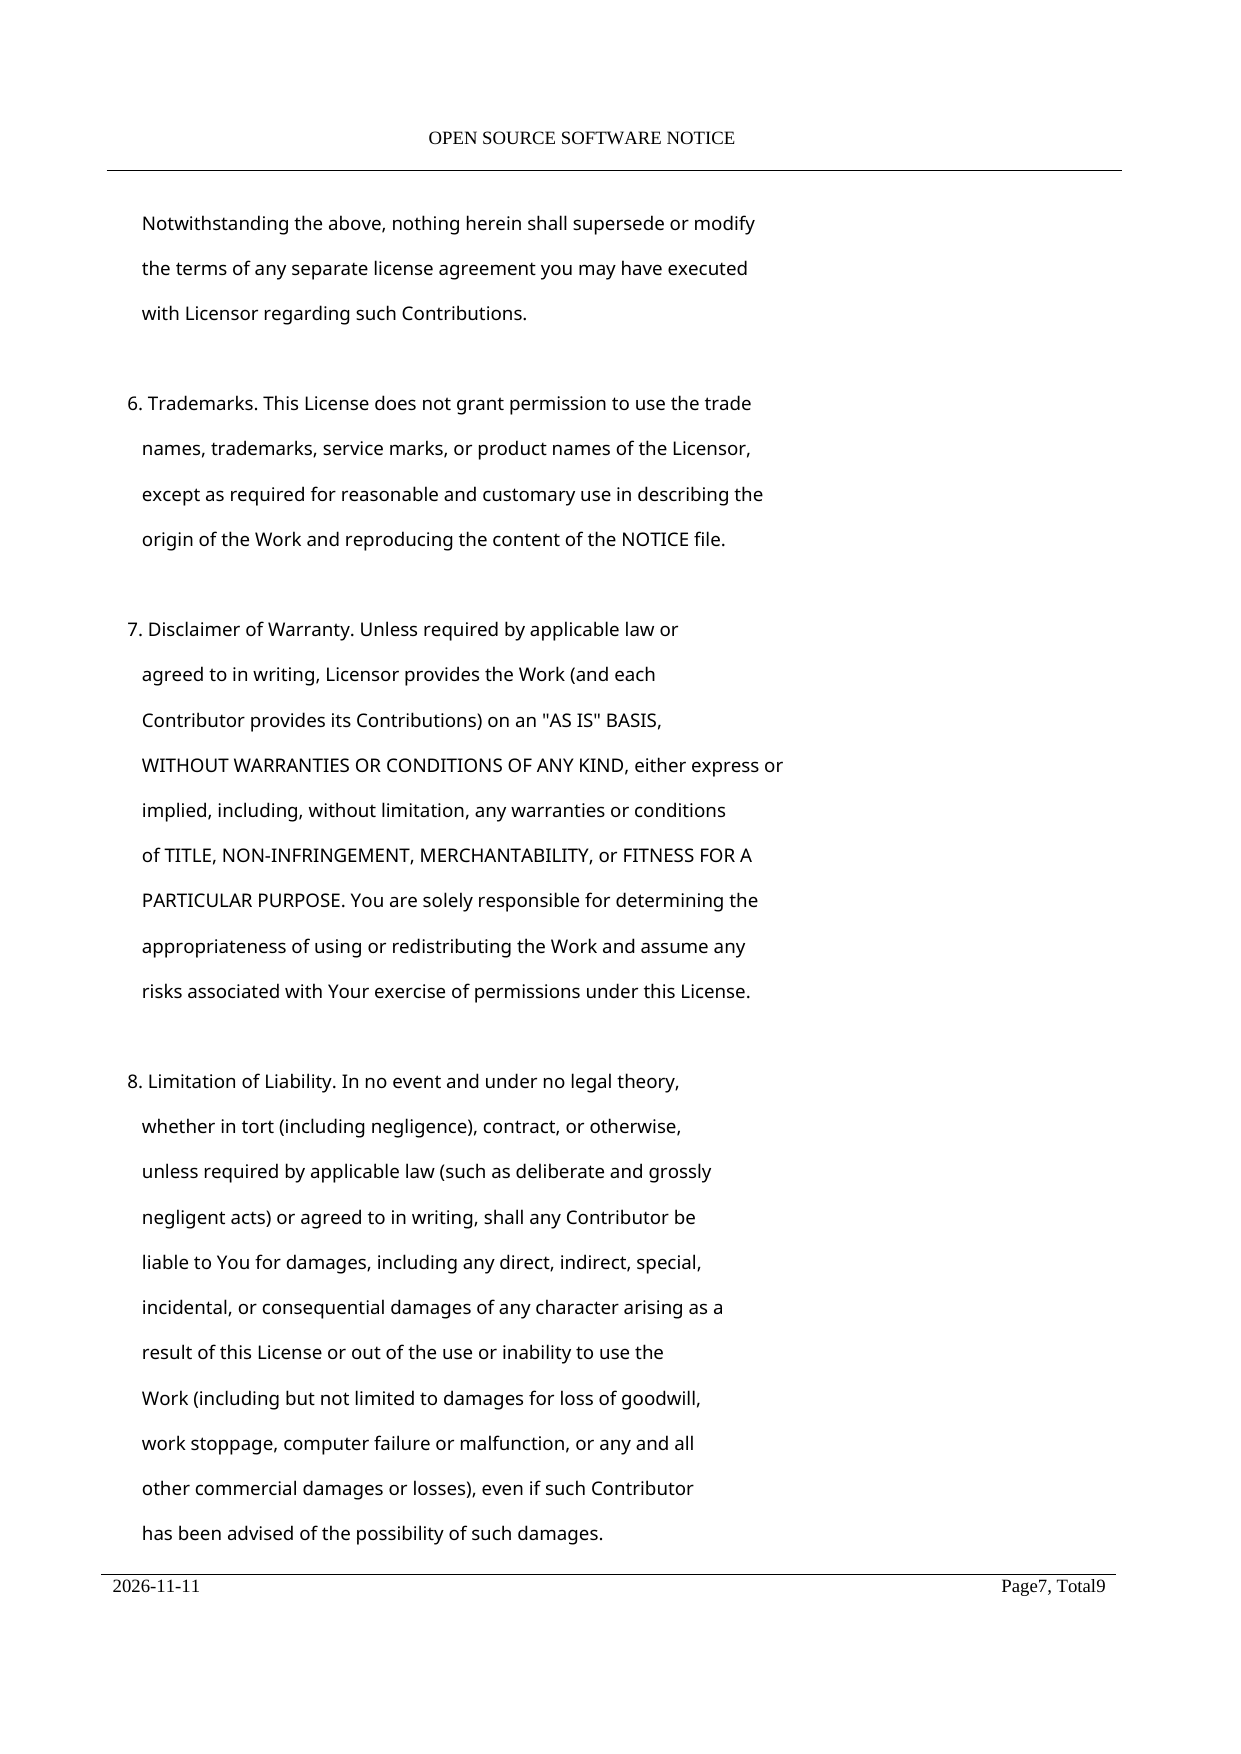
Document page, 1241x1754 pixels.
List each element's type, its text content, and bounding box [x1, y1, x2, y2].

text of TITLE, NON-INFRINGEMENT, MERCHANTABILITY, or FITNESS FOR A [112, 839, 1128, 872]
text risks associated with Your exercise of permissions under this License. [112, 975, 1128, 1007]
text PARTICULAR PURPOSE. You are solely responsible for determining the [112, 884, 1128, 917]
text agreed to in writing, Licensor provides the Work (and each [112, 658, 1128, 691]
text result of this License or out of the use or inability to use the [112, 1336, 1128, 1369]
text implied, including, without limitation, any warranties or conditions [112, 794, 1128, 826]
text WITHOUT WARRANTIES OR CONDITIONS OF ANY KIND, either express or [112, 749, 1128, 781]
text origin of the Work and reproducing the content of the NOTICE file. [112, 523, 1128, 555]
text liable to You for damages, including any direct, indirect, special, [112, 1246, 1128, 1278]
text Notwithstanding the above, nothing herein shall supersede or modify [112, 206, 1128, 239]
text except as required for reasonable and customary use in describing the [112, 477, 1128, 510]
text negligent acts) or agreed to in writing, shall any Contributor be [112, 1201, 1128, 1233]
text names, trademarks, service marks, or product names of the Licensor, [112, 432, 1128, 465]
text 6. Trademarks. This License does not grant permission to use the trade [112, 387, 1128, 419]
text work stoppage, computer failure or malfunction, or any and all [112, 1427, 1128, 1459]
text incidental, or consequential damages of any character arising as a [112, 1291, 1128, 1323]
text other commercial damages or losses), even if such Contributor [112, 1472, 1128, 1504]
text with Licensor regarding such Contributions. [112, 297, 1128, 329]
text 7. Disclaimer of Warranty. Unless required by applicable law or [112, 613, 1128, 646]
text appropriateness of using or redistributing the Work and assume any [112, 929, 1128, 962]
text whether in tort (including negligence), contract, or otherwise, [112, 1110, 1128, 1143]
text Work (including but not limited to damages for loss of goodwill, [112, 1381, 1128, 1414]
text the terms of any separate license agreement you may have executed [112, 252, 1128, 284]
text 8. Limitation of Liability. In no event and under no legal theory, [112, 1065, 1128, 1097]
text unless required by applicable law (such as deliberate and grossly [112, 1155, 1128, 1188]
text Contributor provides its Contributions) on an "AS IS" BASIS, [112, 703, 1128, 736]
text has been advised of the possibility of such damages. [112, 1517, 1128, 1549]
